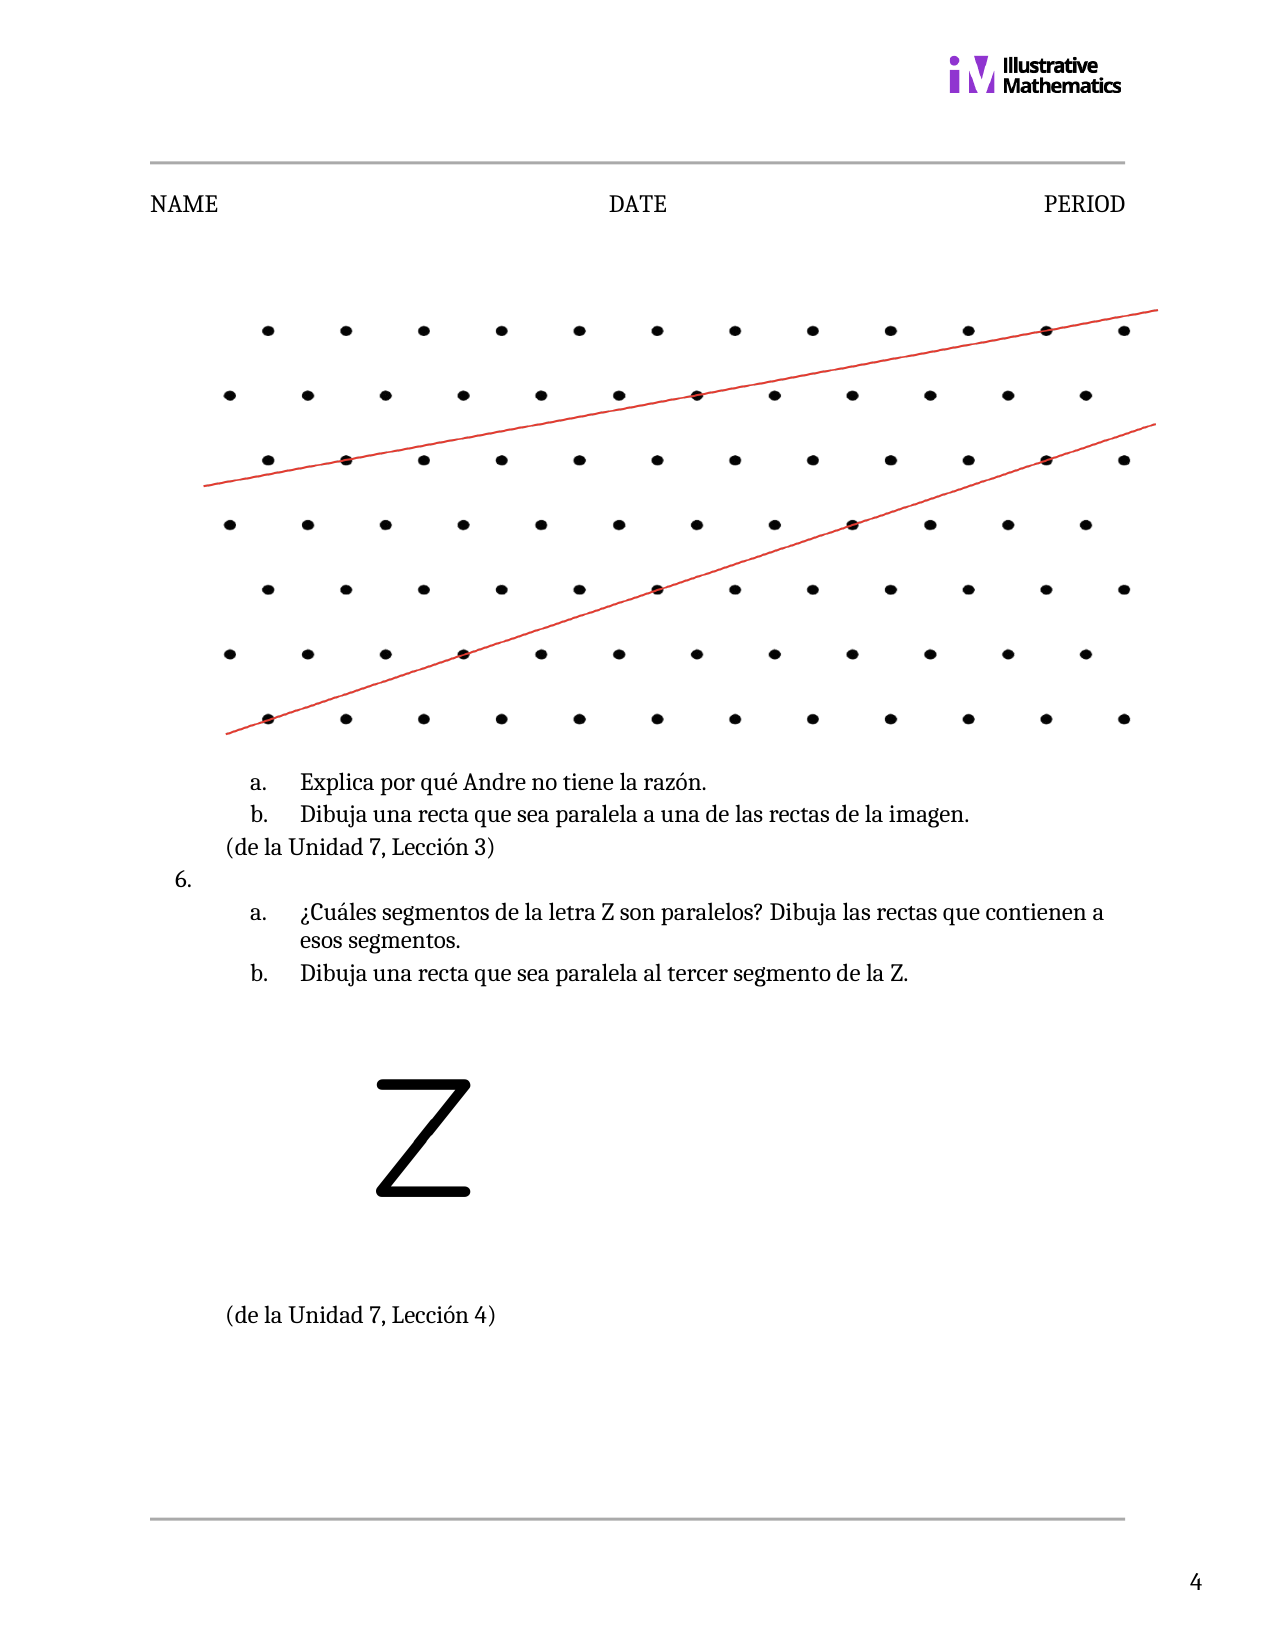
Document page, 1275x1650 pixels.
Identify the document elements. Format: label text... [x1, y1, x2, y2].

picture [949, 55, 1121, 93]
list ¿Cuáles segmentos de la letra Z son paralelos? Dibuja las rectas que contienen a esos segmentos. [250, 897, 1125, 955]
list (de la Unidad 7, Lección 3) [175, 832, 1125, 861]
picture [193, 276, 1169, 764]
list (de la Unidad 7, Lección 4) [175, 1301, 1125, 1330]
list Explica por qué Andre no tiene la razón. [250, 767, 1125, 796]
list Dibuja una recta que sea paralela a una de las rectas de la imagen. [250, 800, 1125, 829]
list Dibuja una recta que sea paralela al tercer segmento de la Z. [250, 959, 1125, 987]
picture [243, 991, 619, 1292]
